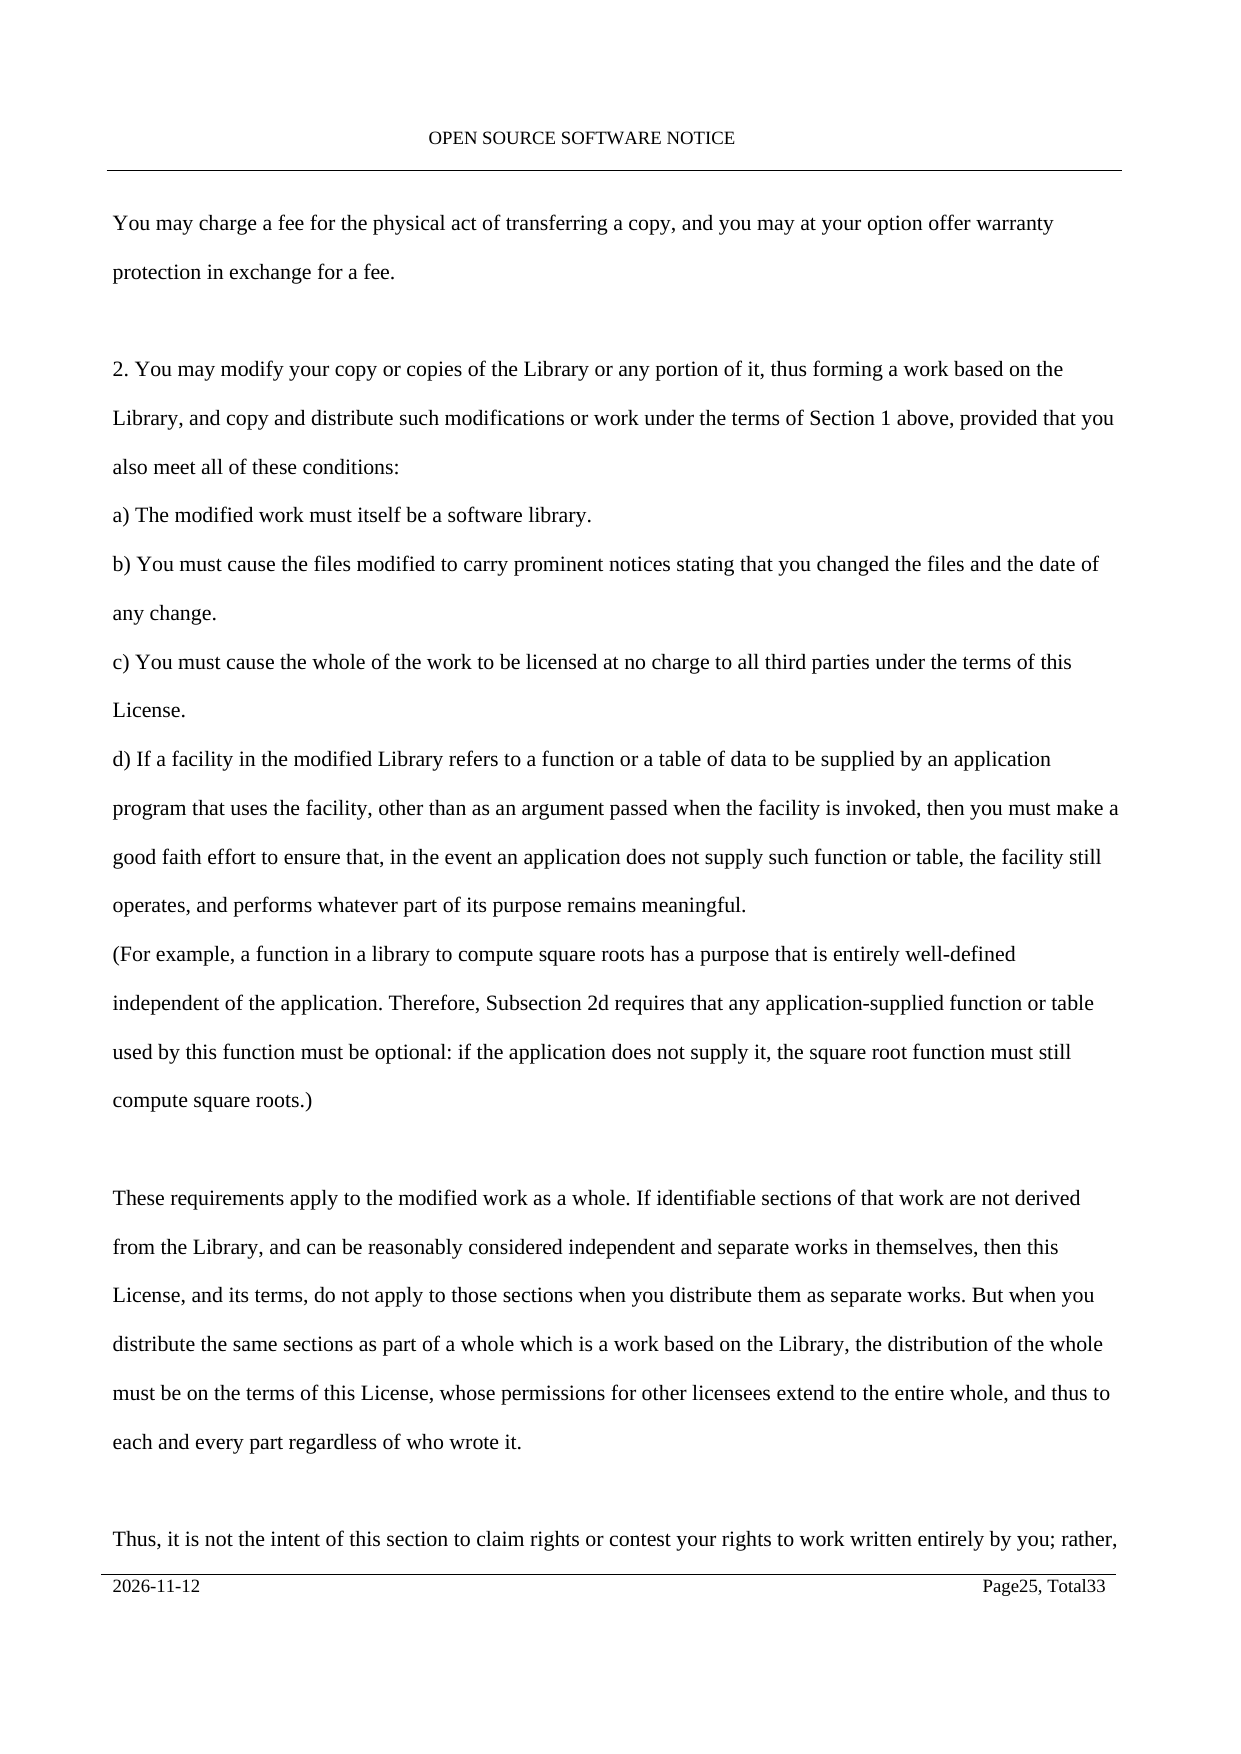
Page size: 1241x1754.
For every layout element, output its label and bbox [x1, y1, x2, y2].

text [112, 206, 1128, 1555]
